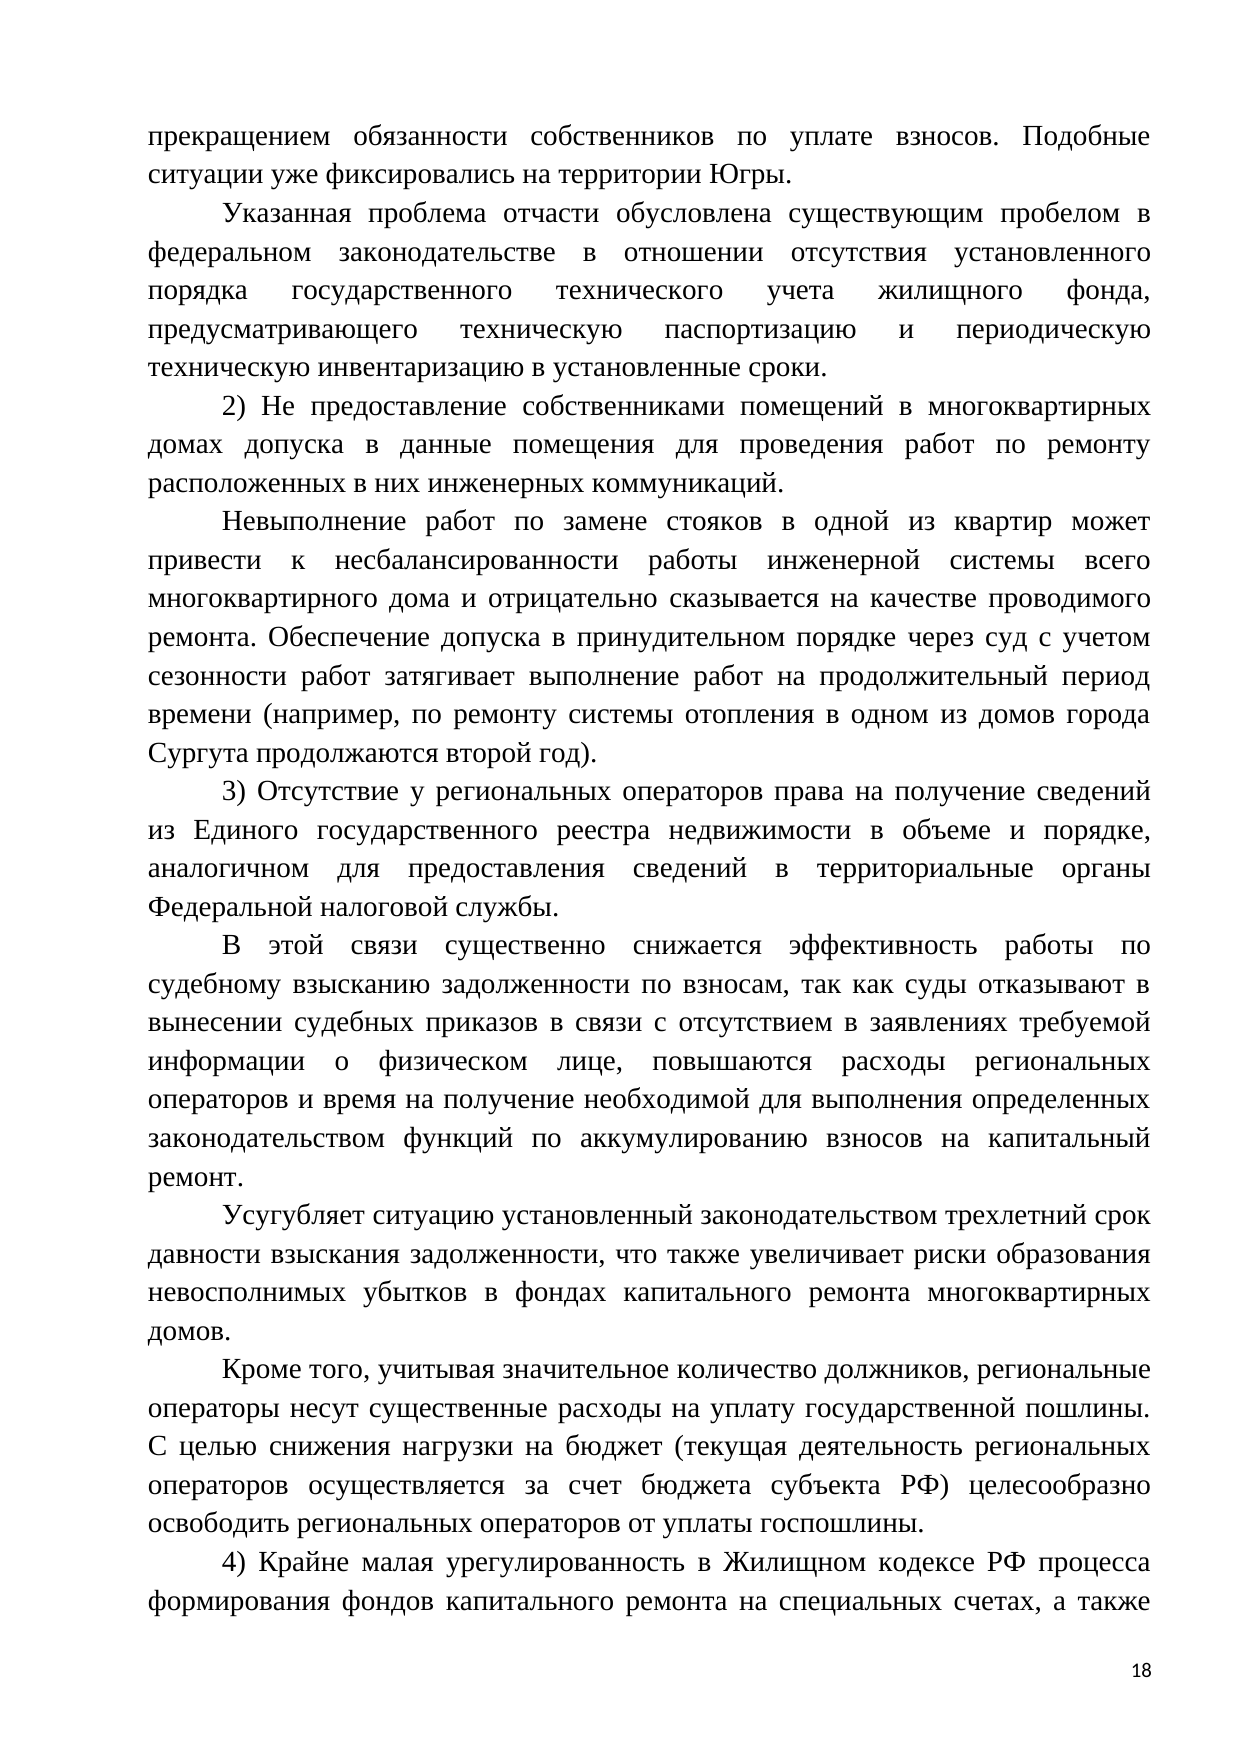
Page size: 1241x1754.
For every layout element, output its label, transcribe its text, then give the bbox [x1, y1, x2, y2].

text Невыполнение работ по замене стояков в одной из квартир может привести к несбалансированности работы инженерной системы всего многоквартирного дома и отрицательно сказывается на качестве проводимого ремонта. Обеспечение допуска в принудительном порядке через суд с учетом сезонности работ затягивает выполнение работ на продолжительный период времени (например, по ремонту системы отопления в одном из домов города Сургута продолжаются второй год). [148, 503, 1152, 768]
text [148, 1544, 1152, 1616]
text Кроме того, учитывая значительное количество должников, региональные операторы несут существенные расходы на уплату государственной пошлины. С целью снижения нагрузки на бюджет (текущая деятельность региональных операторов осуществляется за счет бюджета субъекта РФ) целесообразно освободить региональных операторов от уплаты госпошлины. [148, 1351, 1152, 1539]
text 3) Отсутствие у региональных операторов права на получение сведений из Единого государственного реестра недвижимости в объеме и порядке, аналогичном для предоставления сведений в территориальные органы Федеральной налоговой службы. [148, 773, 1152, 922]
text Усугубляет ситуацию установленный законодательством трехлетний срок давности взыскания задолженности, что также увеличивает риски образования невосполнимых убытков в фондах капитального ремонта многоквартирных домов. [148, 1197, 1152, 1346]
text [148, 118, 1152, 190]
text В этой связи существенно снижается эффективность работы по судебному взысканию задолженности по взносам, так как суды отказывают в вынесении судебных приказов в связи с отсутствием в заявлениях требуемой информации о физическом лице, повышаются расходы региональных операторов и время на получение необходимой для выполнения определенных законодательством функций по аккумулированию взносов на капитальный ремонт. [148, 927, 1152, 1192]
text Указанная проблема отчасти обусловлена существующим пробелом в федеральном законодательстве в отношении отсутствия установленного порядка государственного технического учета жилищного фонда, предусматривающего техническую паспортизацию и периодическую техническую инвентаризацию в установленные сроки. [148, 195, 1152, 383]
text 2) Не предоставление собственниками помещений в многоквартирных домах допуска в данные помещения для проведения работ по ремонту расположенных в них инженерных коммуникаций. [148, 388, 1152, 498]
